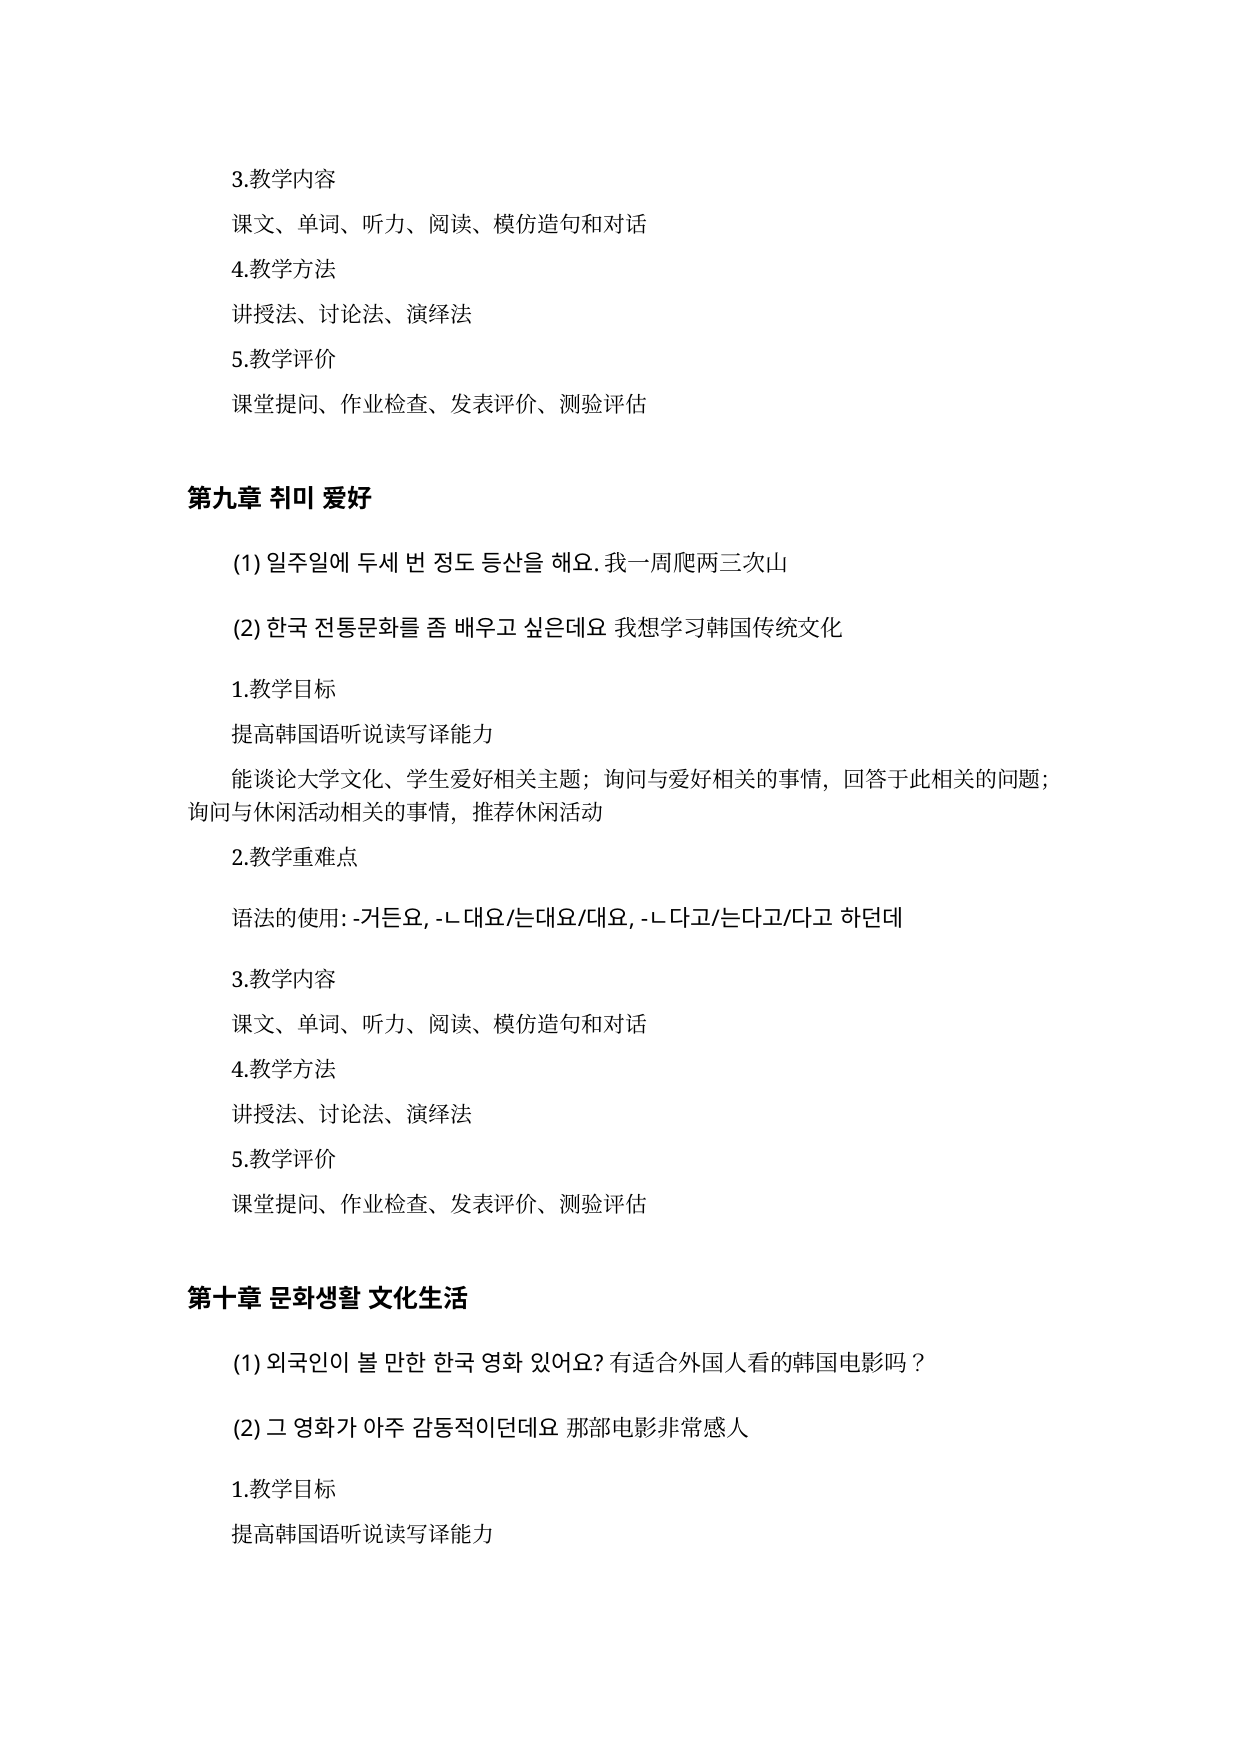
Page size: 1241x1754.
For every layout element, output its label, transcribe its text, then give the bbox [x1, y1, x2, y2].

text 5.教学评价 [187, 342, 1053, 374]
text 第十章 문화생활 文化生活 [187, 1264, 1053, 1329]
text 讲授法、讨论法、演绎法 [187, 297, 1053, 329]
text 5.教学评价 [187, 1142, 1053, 1174]
text 第九章 취미 爱好 [187, 464, 1053, 529]
text 4.教学方法 [187, 1052, 1053, 1084]
text 1.教学目标 [187, 1472, 1053, 1504]
text 课堂提问、作业检查、发表评价、测验评估 [187, 1187, 1053, 1219]
text (2) 그 영화가 아주 감동적이던데요 那部电影非常感人 [187, 1394, 1053, 1459]
text 提高韩国语听说读写译能力 [187, 717, 1053, 749]
text 讲授法、讨论法、演绎法 [187, 1097, 1053, 1129]
text 3.教学内容 [231, 162, 1053, 194]
text 课文、单词、听力、阅读、模仿造句和对话 [231, 207, 1053, 239]
text 语法的使用: -거든요, -ㄴ대요/는대요/대요, -ㄴ다고/는다고/다고 하던데 [231, 884, 1053, 949]
text 4.教学方法 [187, 252, 1053, 284]
text 2.教学重难点 [187, 839, 1053, 872]
text 课文、单词、听力、阅读、模仿造句和对话 [231, 1007, 1053, 1039]
text (2) 한국 전통문화를 좀 배우고 싶은데요 我想学习韩国传统文化 [187, 594, 1053, 659]
text 课堂提问、作业检查、发表评价、测验评估 [187, 387, 1053, 419]
text (1) 외국인이 볼 만한 한국 영화 있어요? 有适合外国人看的韩国电影吗？ [187, 1329, 1053, 1394]
text 1.教学目标 [187, 672, 1053, 704]
text 能谈论大学文化、学生爱好相关主题；询问与爱好相关的事情，回答于此相关的问题；询问与休闲活动相关的事情，推荐休闲活动 [187, 762, 1053, 827]
text (1) 일주일에 두세 번 정도 등산을 해요. 我一周爬两三次山 [187, 529, 1053, 594]
text 3.教学内容 [231, 962, 1053, 994]
text 提高韩国语听说读写译能力 [187, 1517, 1053, 1549]
